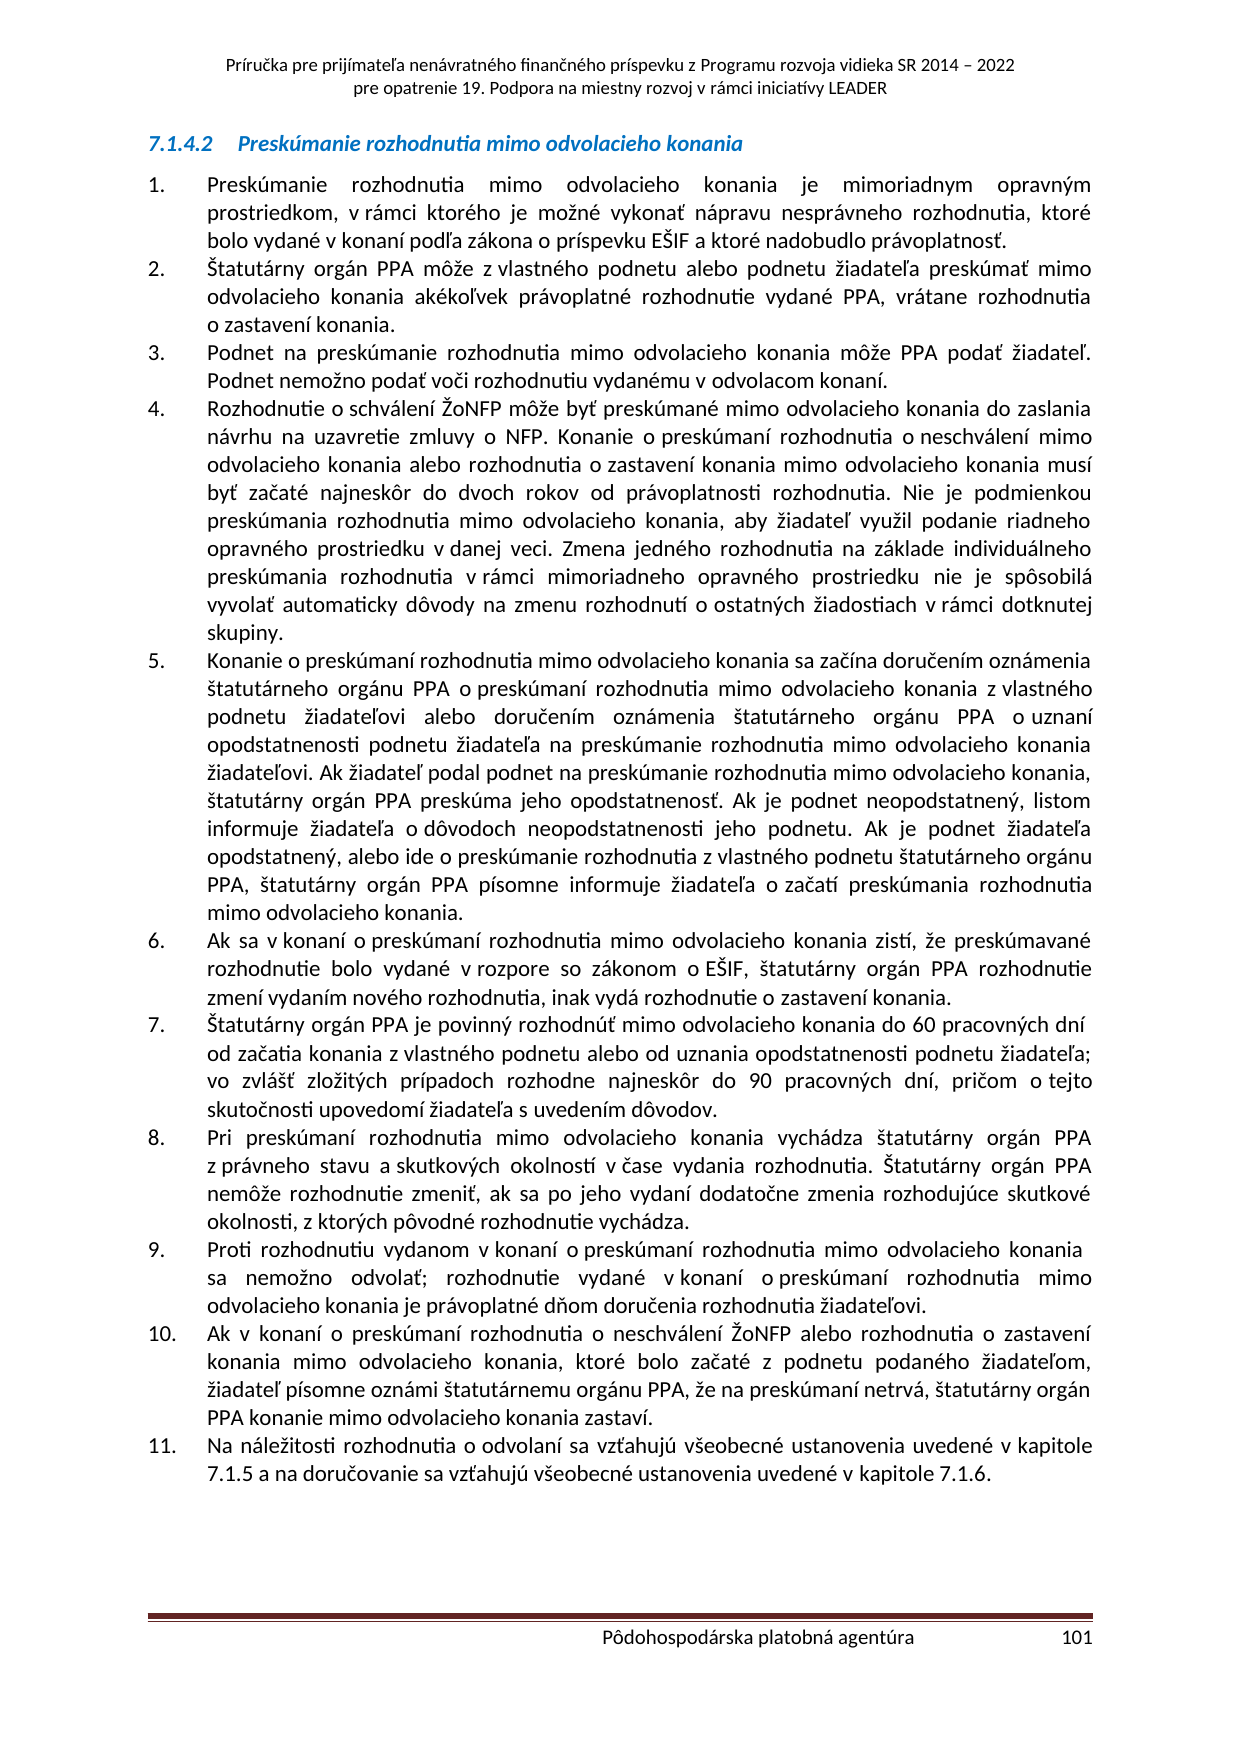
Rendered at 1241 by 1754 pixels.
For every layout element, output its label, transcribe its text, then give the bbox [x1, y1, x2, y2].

list Konanie o preskúmaní rozhodnutia mimo odvolacieho konania sa začína doručením oznámenia štatutárneho orgánu PPA o preskúmaní rozhodnutia mimo odvolacieho konania z vlastného podnetu žiadateľovi alebo doručením oznámenia štatutárneho orgánu PPA o uznaní opodstatnenosti podnetu žiadateľa na preskúmanie rozhodnutia mimo odvolacieho konania žiadateľovi. Ak žiadateľ podal podnet na preskúmanie rozhodnutia mimo odvolacieho konania, štatutárny orgán PPA preskúma jeho opodstatnenosť. Ak je podnet neopodstatnený, listom informuje žiadateľa o dôvodoch neopodstatnenosti jeho podnetu. Ak je podnet žiadateľa opodstatnený, alebo ide o preskúmanie rozhodnutia z vlastného podnetu štatutárneho orgánu PPA, štatutárny orgán PPA písomne informuje žiadateľa o začatí preskúmania rozhodnutia mimo odvolacieho konania. [148, 646, 1093, 927]
list Proti rozhodnutiu vydanom v konaní o preskúmaní rozhodnutia mimo odvolacieho konania sa nemožno odvolať; rozhodnutie vydané v konaní o preskúmaní rozhodnutia mimo odvolacieho konania je právoplatné dňom doručenia rozhodnutia žiadateľovi. [148, 1235, 1093, 1319]
list Pri preskúmaní rozhodnutia mimo odvolacieho konania vychádza štatutárny orgán PPA z právneho stavu a skutkových okolností v čase vydania rozhodnutia. Štatutárny orgán PPA nemôže rozhodnutie zmeniť, ak sa po jeho vydaní dodatočne zmenia rozhodujúce skutkové okolnosti, z ktorých pôvodné rozhodnutie vychádza. [148, 1123, 1093, 1235]
list Na náležitosti rozhodnutia o odvolaní sa vzťahujú všeobecné ustanovenia uvedené v kapitole 7.1.5 a na doručovanie sa vzťahujú všeobecné ustanovenia uvedené v kapitole 7.1.6. [148, 1431, 1093, 1487]
list Štatutárny orgán PPA môže z vlastného podnetu alebo podnetu žiadateľa preskúmať mimo odvolacieho konania akékoľvek právoplatné rozhodnutie vydané PPA, vrátane rozhodnutia o zastavení konania. [148, 254, 1093, 338]
list Preskúmanie rozhodnutia mimo odvolacieho konania je mimoriadnym opravným prostriedkom, v rámci ktorého je možné vykonať nápravu nesprávneho rozhodnutia, ktoré bolo vydané v konaní podľa zákona o príspevku EŠIF a ktoré nadobudlo právoplatnosť. [148, 170, 1093, 254]
list Štatutárny orgán PPA je povinný rozhodnúť mimo odvolacieho konania do 60 pracovných dní od začatia konania z vlastného podnetu alebo od uznania opodstatnenosti podnetu žiadateľa; vo zvlášť zložitých prípadoch rozhodne najneskôr do 90 pracovných dní, pričom o tejto skutočnosti upovedomí žiadateľa s uvedením dôvodov. [148, 1011, 1093, 1123]
subtitle Preskúmanie rozhodnutia mimo odvolacieho konania [148, 129, 1093, 157]
list Ak v konaní o preskúmaní rozhodnutia o neschválení ŽoNFP alebo rozhodnutia o zastavení konania mimo odvolacieho konania, ktoré bolo začaté z podnetu podaného žiadateľom, žiadateľ písomne oznámi štatutárnemu orgánu PPA, že na preskúmaní netrvá, štatutárny orgán PPA konanie mimo odvolacieho konania zastaví. [148, 1319, 1093, 1431]
list Rozhodnutie o schválení ŽoNFP môže byť preskúmané mimo odvolacieho konania do zaslania návrhu na uzavretie zmluvy o NFP. Konanie o preskúmaní rozhodnutia o neschválení mimo odvolacieho konania alebo rozhodnutia o zastavení konania mimo odvolacieho konania musí byť začaté najneskôr do dvoch rokov od právoplatnosti rozhodnutia. Nie je podmienkou preskúmania rozhodnutia mimo odvolacieho konania, aby žiadateľ využil podanie riadneho opravného prostriedku v danej veci. Zmena jedného rozhodnutia na základe individuálneho preskúmania rozhodnutia v rámci mimoriadneho opravného prostriedku nie je spôsobilá vyvolať automaticky dôvody na zmenu rozhodnutí o ostatných žiadostiach v rámci dotknutej skupiny. [148, 394, 1093, 646]
list Podnet na preskúmanie rozhodnutia mimo odvolacieho konania môže PPA podať žiadateľ. Podnet nemožno podať voči rozhodnutiu vydanému v odvolacom konaní. [148, 338, 1093, 394]
list Ak sa v konaní o preskúmaní rozhodnutia mimo odvolacieho konania zistí, že preskúmavané rozhodnutie bolo vydané v rozpore so zákonom o EŠIF, štatutárny orgán PPA rozhodnutie zmení vydaním nového rozhodnutia, inak vydá rozhodnutie o zastavení konania. [148, 927, 1093, 1011]
